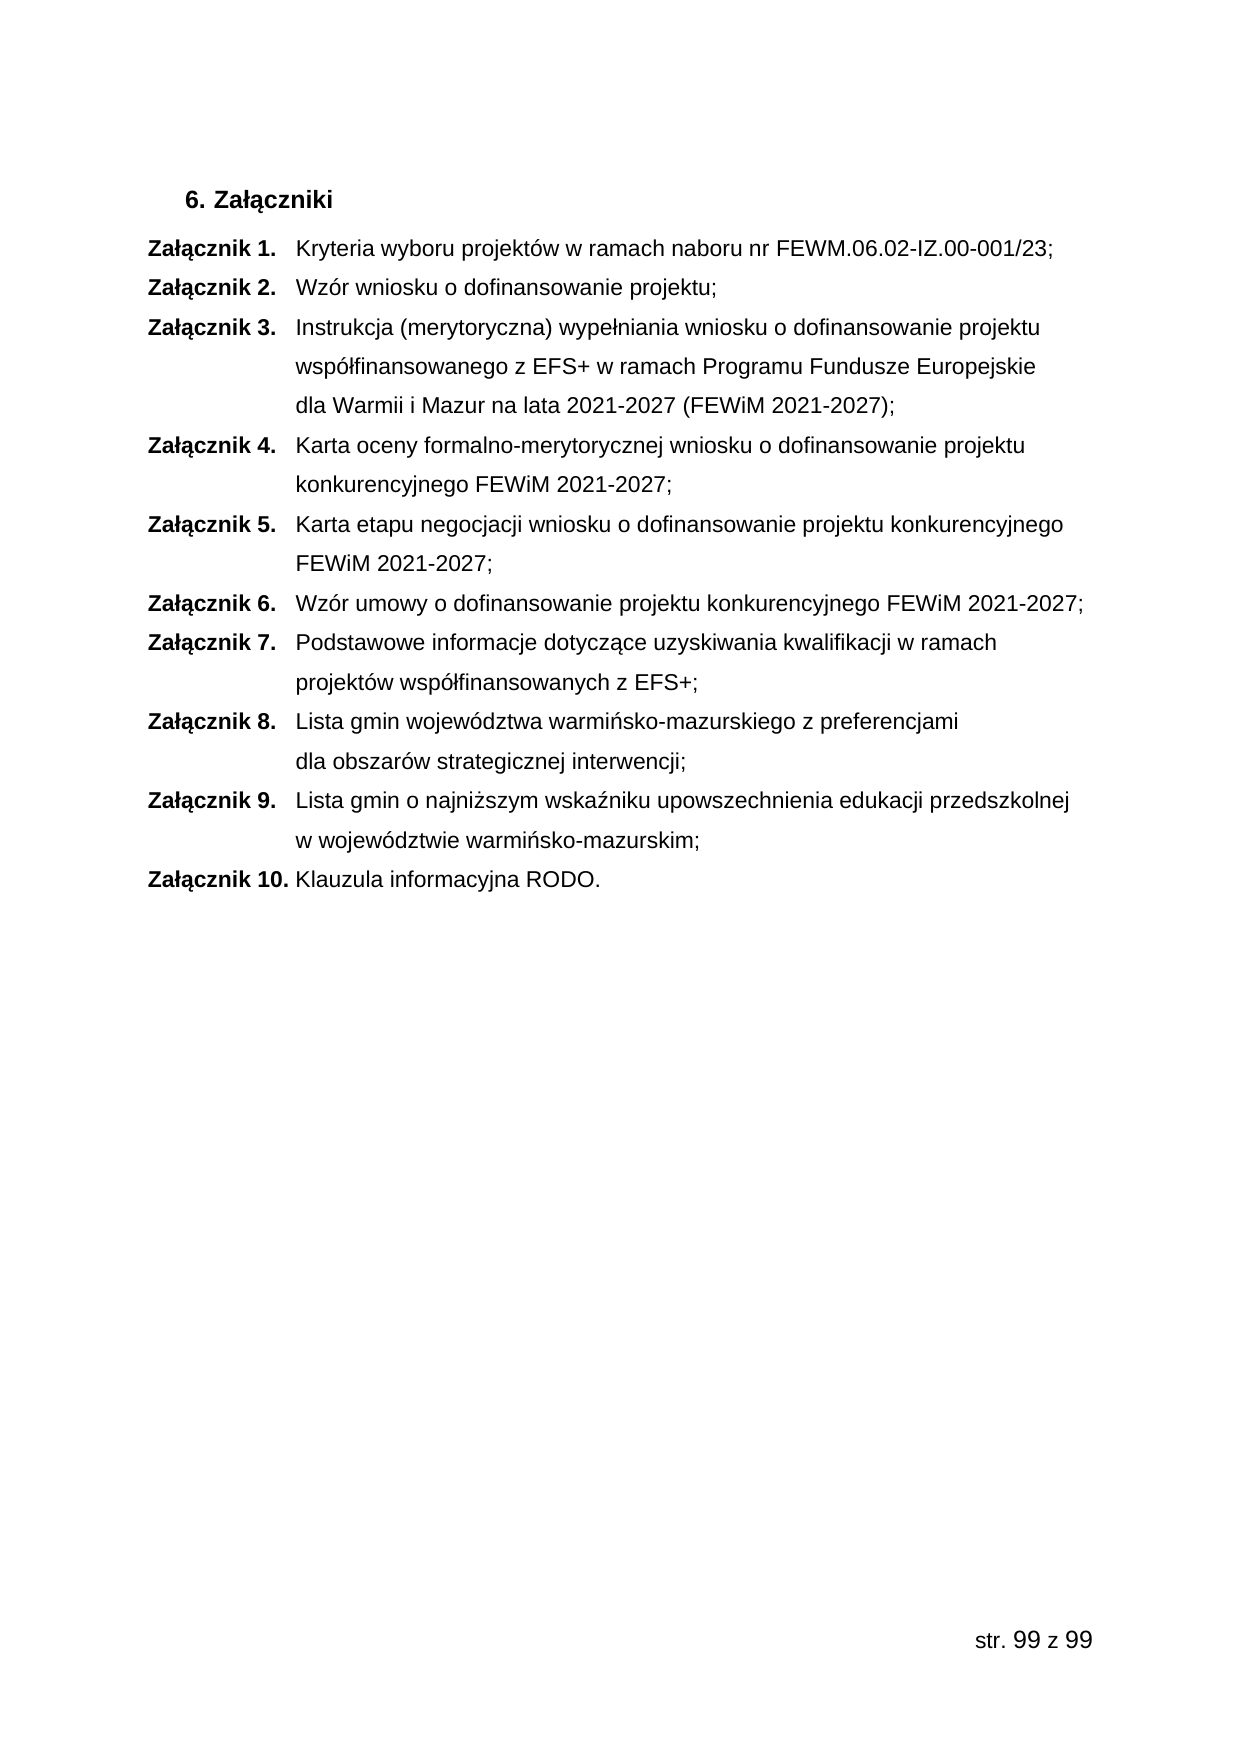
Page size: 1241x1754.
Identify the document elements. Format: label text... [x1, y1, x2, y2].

text Załącznik 5. Karta etapu negocjacji wniosku o dofinansowanie projektu konkurencyjnego FEWiM 2021-2027; [148, 511, 1093, 577]
text Załącznik 7. Podstawowe informacje dotyczące uzyskiwania kwalifikacji w ramach projektów współfinansowanych z EFS+; [148, 629, 1093, 695]
text Załącznik 3. Instrukcja (merytoryczna) wypełniania wniosku o dofinansowanie projektu współfinansowanego z EFS+ w ramach Programu Fundusze Europejskie dla Warmii i Mazur na lata 2021-2027 (FEWiM 2021-2027); [148, 313, 1093, 419]
text Załączniki [185, 185, 1093, 214]
text Załącznik 6. Wzór umowy o dofinansowanie projektu konkurencyjnego FEWiM 2021-2027; [148, 590, 1093, 616]
text Załącznik 1. Kryteria wyboru projektów w ramach naboru nr FEWM.06.02-IZ.00-001/23; [148, 234, 1093, 261]
text Załącznik 10. Klauzula informacyjna RODO. [148, 866, 1093, 892]
text Załącznik 8. Lista gmin województwa warmińsko-mazurskiego z preferencjami dla obszarów strategicznej interwencji; [148, 708, 1093, 774]
text Załącznik 9. Lista gmin o najniższym wskaźniku upowszechnienia edukacji przedszkolnej w województwie warmińsko-mazurskim; [148, 787, 1093, 853]
text Załącznik 2. Wzór wniosku o dofinansowanie projektu; [148, 274, 1093, 300]
text Załącznik 4. Karta oceny formalno-merytorycznej wniosku o dofinansowanie projektu konkurencyjnego FEWiM 2021-2027; [148, 432, 1093, 498]
